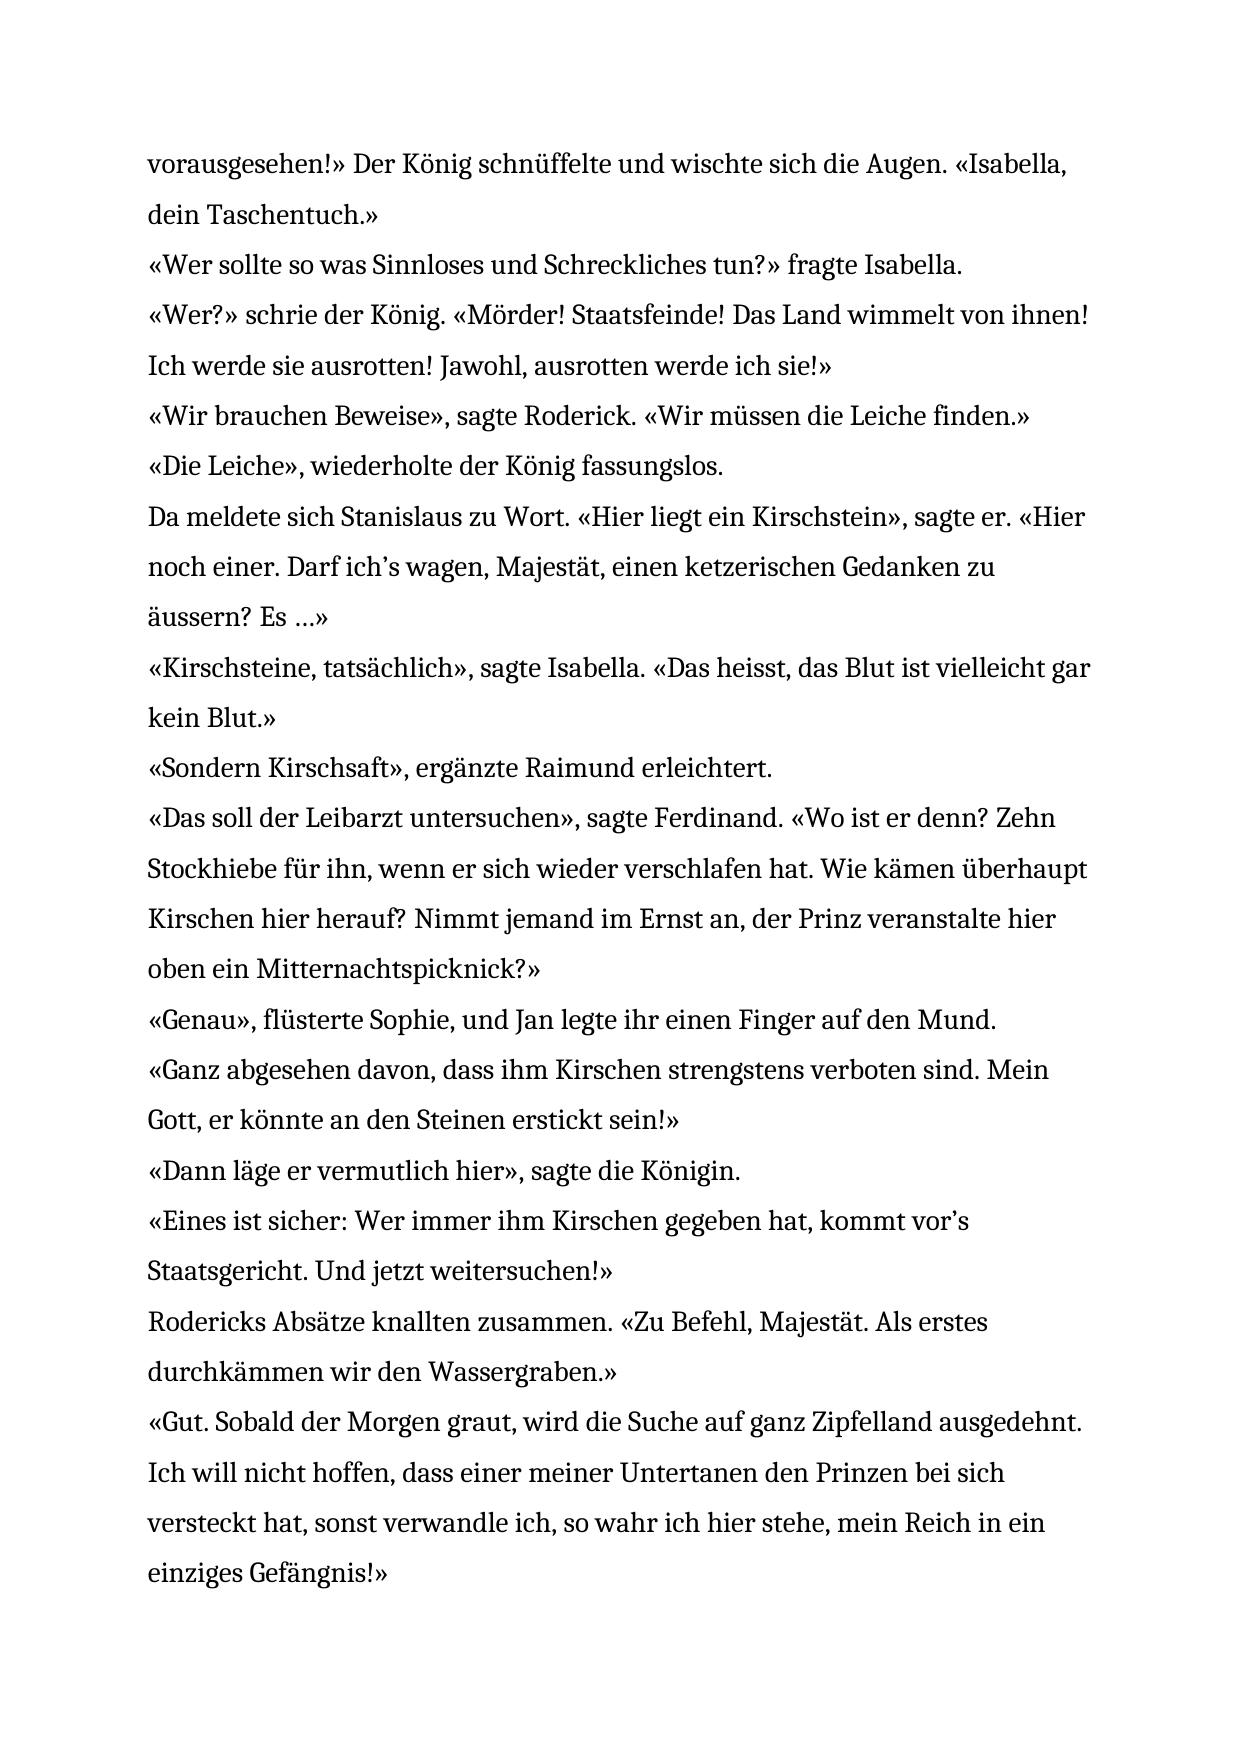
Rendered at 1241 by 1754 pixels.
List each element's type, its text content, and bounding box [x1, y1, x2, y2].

text «Gut. Sobald der Morgen graut, wird die Suche auf ganz Zipfelland ausgedehnt. Ich will nicht hoffen, dass einer meiner Untertanen den Prinzen bei sich versteckt hat, sonst verwandle ich, so wahr ich hier stehe, mein Reich in ein einziges Gefängnis!» [148, 1405, 1093, 1590]
text «Sondern Kirschsaft», ergänzte Raimund erleichtert. [148, 751, 1093, 785]
text «Eines ist sicher: Wer immer ihm Kirschen gegeben hat, kommt vor’s Staatsgericht. Und jetzt weitersuchen!» [148, 1204, 1093, 1288]
text «Genau», flüsterte Sophie, und Jan legte ihr einen Finger auf den Mund. [148, 1003, 1093, 1036]
text «Das soll der Leibarzt untersuchen», sagte Ferdinand. «Wo ist er denn? Zehn Stockhiebe für ihn, wenn er sich wieder verschlafen hat. Wie kämen überhaupt Kirschen hier herauf? Nimmt jemand im Ernst an, der Prinz veranstalte hier oben ein Mitternachtspicknick?» [148, 802, 1093, 986]
text Rodericks Absätze knallten zusammen. «Zu Befehl, Majestät. Als erstes durchkämmen wir den Wassergraben.» [148, 1305, 1093, 1389]
text «Wer sollte so was Sinnloses und Schreckliches tun?» fragte Isabella. [148, 248, 1093, 282]
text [148, 148, 1093, 231]
text «Die Leiche», wiederholte der König fassungslos. [148, 449, 1093, 483]
text «Wer?» schrie der König. «Mörder! Staatsfeinde! Das Land wimmelt von ihnen! Ich werde sie ausrotten! Jawohl, ausrotten werde ich sie!» [148, 298, 1093, 382]
text Da meldete sich Stanislaus zu Wort. «Hier liegt ein Kirschstein», sagte er. «Hier noch einer. Darf ich’s wagen, Majestät, einen ketzerischen Gedanken zu äussern? Es …» [148, 500, 1093, 634]
text «Ganz abgesehen davon, dass ihm Kirschen strengstens verboten sind. Mein Gott, er könnte an den Steinen erstickt sein!» [148, 1053, 1093, 1137]
text «Kirschsteine, tatsächlich», sagte Isabella. «Das heisst, das Blut ist vielleicht gar kein Blut.» [148, 651, 1093, 734]
text «Dann läge er vermutlich hier», sagte die Königin. [148, 1154, 1093, 1187]
text «Wir brauchen Beweise», sagte Roderick. «Wir müssen die Leiche finden.» [148, 399, 1093, 433]
